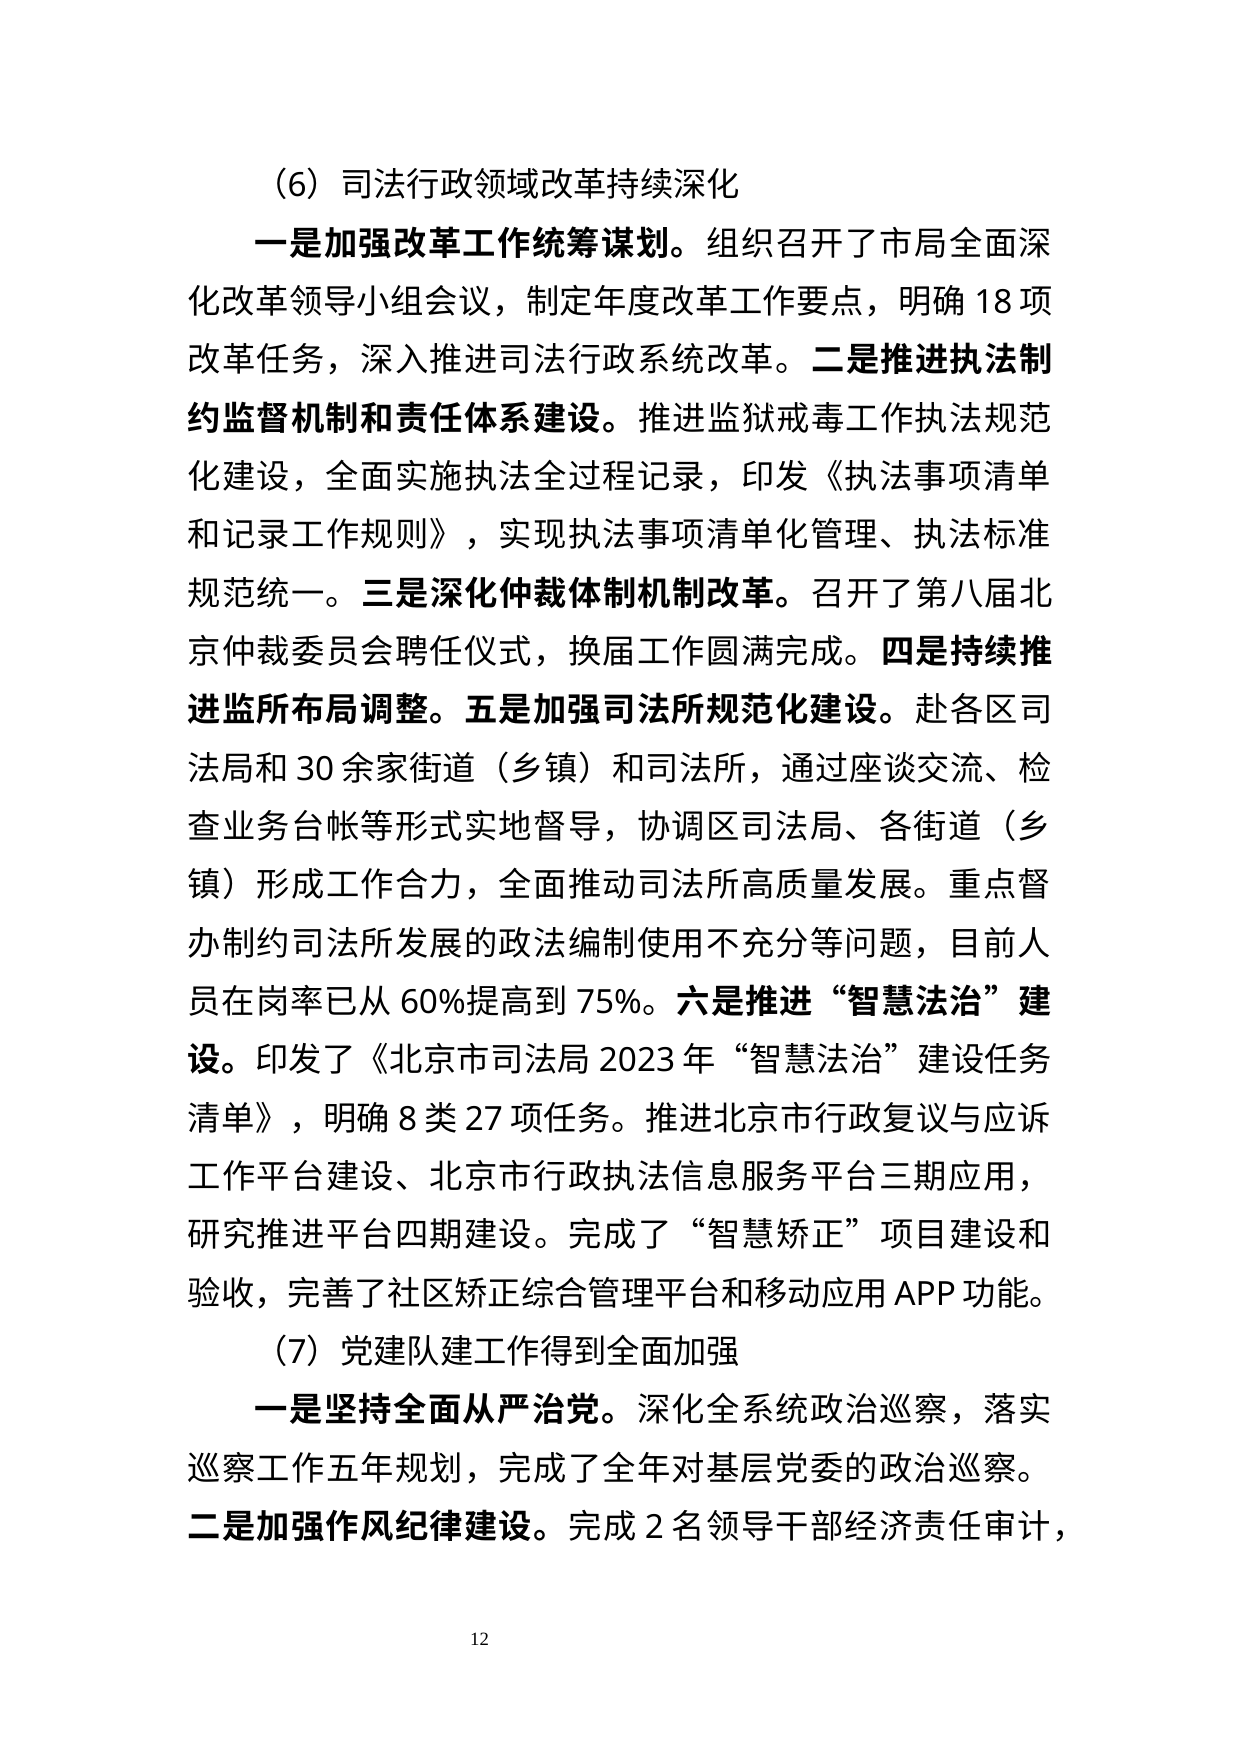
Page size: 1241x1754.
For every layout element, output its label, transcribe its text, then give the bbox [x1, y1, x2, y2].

text （7）党建队建工作得到全面加强 [187, 1317, 1053, 1375]
text （6）司法行政领域改革持续深化 [187, 150, 1053, 208]
text 一是加强改革工作统筹谋划。组织召开了市局全面深化改革领导小组会议，制定年度改革工作要点，明确18项改革任务，深入推进司法行政系统改革。二是推进执法制约监督机制和责任体系建设。推进监狱戒毒工作执法规范化建设，全面实施执法全过程记录，印发《执法事项清单和记录工作规则》，实现执法事项清单化管理、执法标准规范统一。三是深化仲裁体制机制改革。召开了第八届北京仲裁委员会聘任仪式，换届工作圆满完成。四是持续推进监所布局调整。五是加强司法所规范化建设。赴各区司法局和30余家街道（乡镇）和司法所，通过座谈交流、检查业务台帐等形式实地督导，协调区司法局、各街道（乡镇）形成工作合力，全面推动司法所高质量发展。重点督办制约司法所发展的政法编制使用不充分等问题，目前人员在岗率已从60%提高到75%。六是推进“智慧法治”建设。印发了《北京市司法局2023年“智慧法治”建设任务清单》，明确8类27项任务。推进北京市行政复议与应诉工作平台建设、北京市行政执法信息服务平台三期应用，研究推进平台四期建设。完成了“智慧矫正”项目建设和验收，完善了社区矫正综合管理平台和移动应用APP功能。 [187, 208, 1053, 1317]
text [187, 1375, 1053, 1550]
